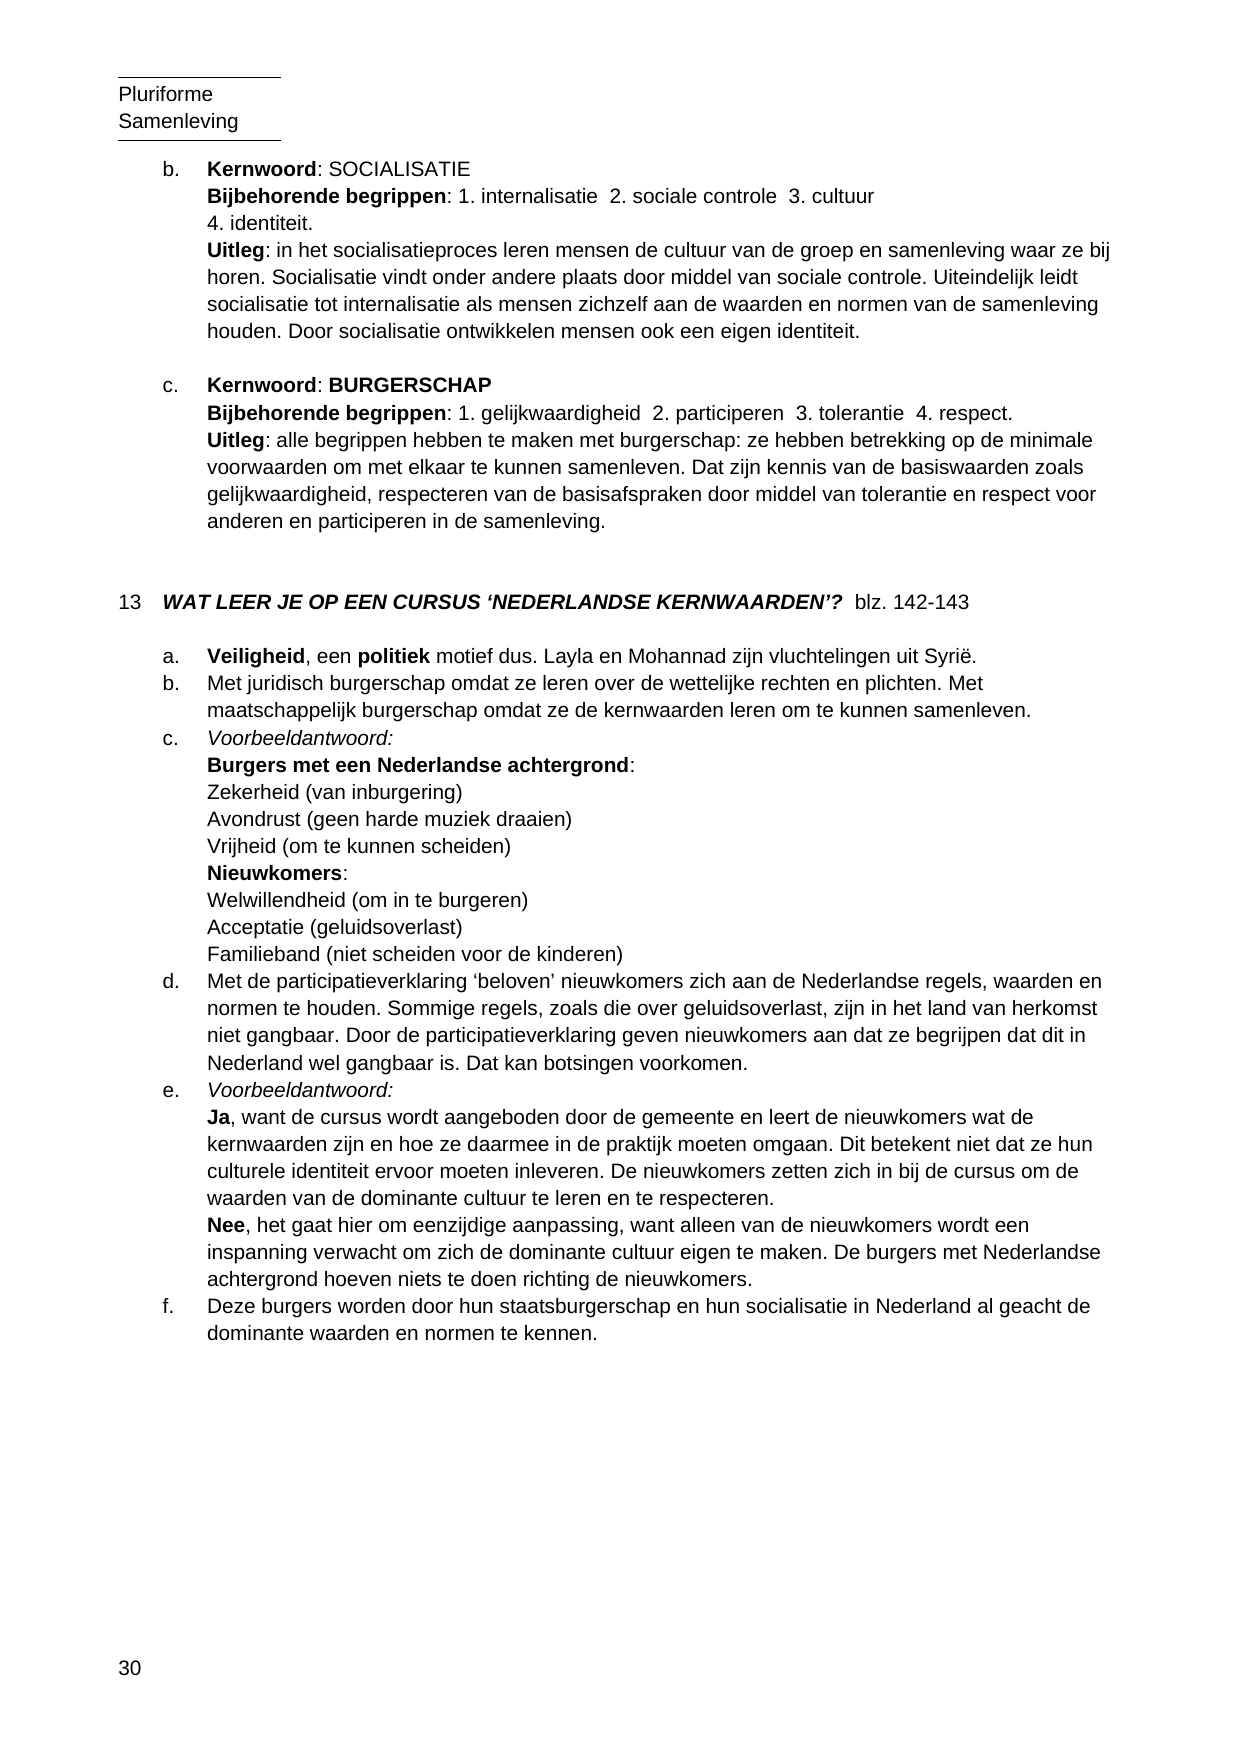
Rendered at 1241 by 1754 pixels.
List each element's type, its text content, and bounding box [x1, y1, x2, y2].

text Nee, het gaat hier om eenzijdige aanpassing, want alleen van de nieuwkomers wordt een inspanning verwacht om zich de dominante cultuur eigen te maken. De burgers met Nederlandse achtergrond hoeven niets te doen richting de nieuwkomers. [207, 1210, 1122, 1291]
text Zekerheid (van inburgering) [207, 776, 1122, 803]
text b. Kernwoord: SOCIALISATIE [162, 153, 1122, 181]
text Vrijheid (om te kunnen scheiden) [207, 831, 1122, 858]
text c. Voorbeeldantwoord: [162, 722, 1122, 749]
text Familieband (niet scheiden voor de kinderen) [207, 939, 1122, 966]
text d. Met de participatieverklaring ‘beloven’ nieuwkomers zich aan de Nederlandse regels, waarden en normen te houden. Sommige regels, zoals die over geluidsoverlast, zijn in het land van herkomst niet gangbaar. Door de participatieverklaring geven nieuwkomers aan dat ze begrijpen dat dit in Nederland wel gangbaar is. Dat kan botsingen voorkomen. [162, 966, 1122, 1074]
text Welwillendheid (om in te burgeren) [207, 885, 1122, 912]
text Burgers met een Nederlandse achtergrond: [207, 749, 1122, 776]
text a. Veiligheid, een politiek motief dus. Layla en Mohannad zijn vluchtelingen uit Syrië. [162, 641, 1122, 668]
text Acceptatie (geluidsoverlast) [207, 912, 1122, 939]
text Uitleg: alle begrippen hebben te maken met burgerschap: ze hebben betrekking op de minimale voorwaarden om met elkaar te kunnen samenleven. Dat zijn kennis van de basiswaarden zoals gelijkwaardigheid, respecteren van de basisafspraken door middel van tolerantie en respect voor anderen en participeren in de samenleving. [207, 424, 1122, 533]
text c. Kernwoord: BURGERSCHAP [162, 370, 1122, 397]
text Uitleg: in het socialisatieproces leren mensen de cultuur van de groep en samenleving waar ze bij horen. Socialisatie vindt onder andere plaats door middel van sociale controle. Uiteindelijk leidt socialisatie tot internalisatie als mensen zichzelf aan de waarden en normen van de samenleving houden. Door socialisatie ontwikkelen mensen ook een eigen identiteit. [207, 235, 1122, 343]
text Nieuwkomers: [207, 858, 1122, 885]
text e. Voorbeeldantwoord: [162, 1074, 1122, 1101]
text Avondrust (geen harde muziek draaien) [207, 803, 1122, 831]
text f. Deze burgers worden door hun staatsburgerschap en hun socialisatie in Nederland al geacht de dominante waarden en normen te kennen. [162, 1291, 1122, 1345]
text Ja, want de cursus wordt aangeboden door de gemeente en leert de nieuwkomers wat de kernwaarden zijn en hoe ze daarmee in de praktijk moeten omgaan. Dit betekent niet dat ze hun culturele identiteit ervoor moeten inleveren. De nieuwkomers zetten zich in bij de cursus om de waarden van de dominante cultuur te leren en te respecteren. [207, 1101, 1122, 1210]
text 13 WAT LEER JE OP EEN CURSUS ‘NEDERLANDSE KERNWAARDEN’? blz. 142-143 [118, 587, 1122, 614]
text b. Met juridisch burgerschap omdat ze leren over de wettelijke rechten en plichten. Met maatschappelijk burgerschap omdat ze de kernwaarden leren om te kunnen samenleven. [162, 668, 1122, 722]
text 4. identiteit. [207, 208, 1122, 235]
text Bijbehorende begrippen: 1. gelijkwaardigheid 2. participeren 3. tolerantie 4. respect. [207, 397, 1122, 424]
text Bijbehorende begrippen: 1. internalisatie 2. sociale controle 3. cultuur [207, 181, 1122, 208]
